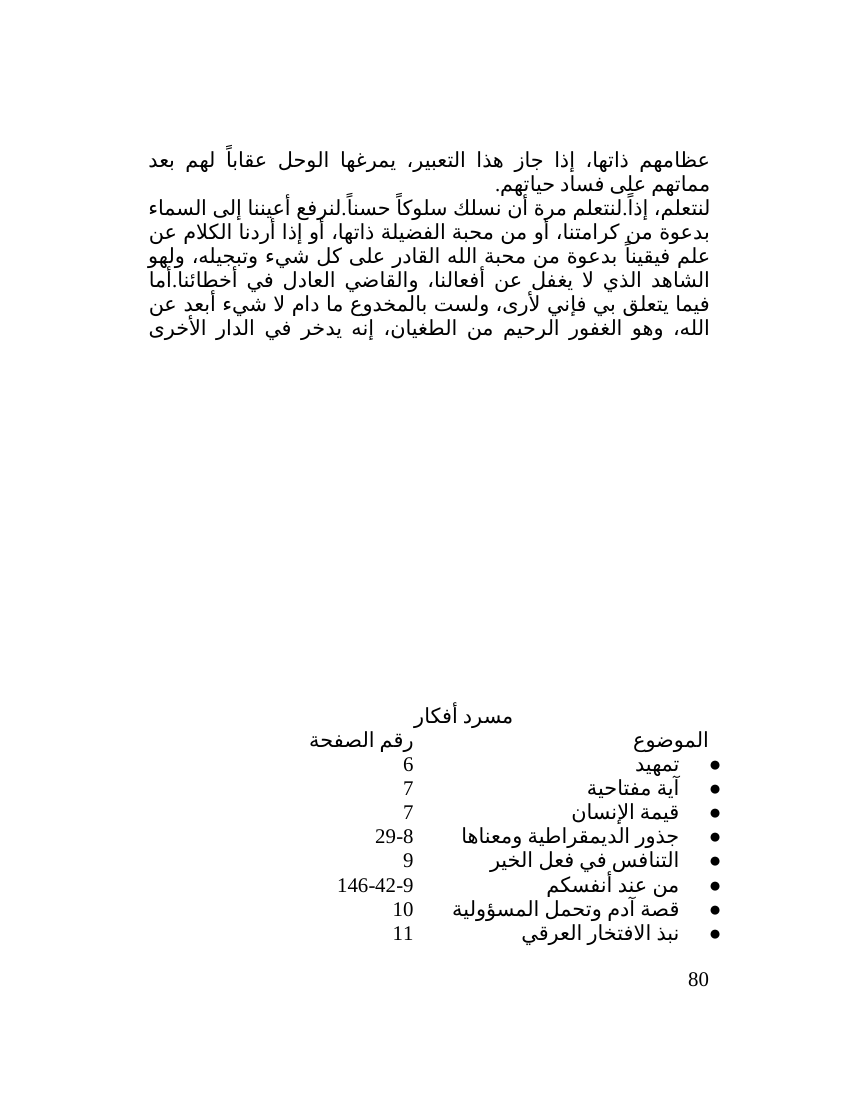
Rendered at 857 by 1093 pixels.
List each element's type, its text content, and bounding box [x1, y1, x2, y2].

text لنتعلم، إذاً.لنتعلم مرة أن نسلك سلوكاً حسناً.لنرفع أعيننا إلى السماء بدعوة من كرامتنا، أو من محبة الفضيلة ذاتها، أو إذا أردنا الكلام عن علم فيقيناً بدعوة من محبة الله القادر على كل شيء وتبجيله، ولهو الشاهد الذي لا يغفل عن أفعالنا، والقاضي العادل في أخطائنا.أما فيما يتعلق بي فإني لأرى، ولست بالمخدوع ما دام لا شيء أبعد عن الله، وهو الغفور الرحيم من الطغيان، إنه يدخر في الدار الأخرى للطغاة وشركائهم عقاباً من نوع خاص. [148, 196, 710, 340]
